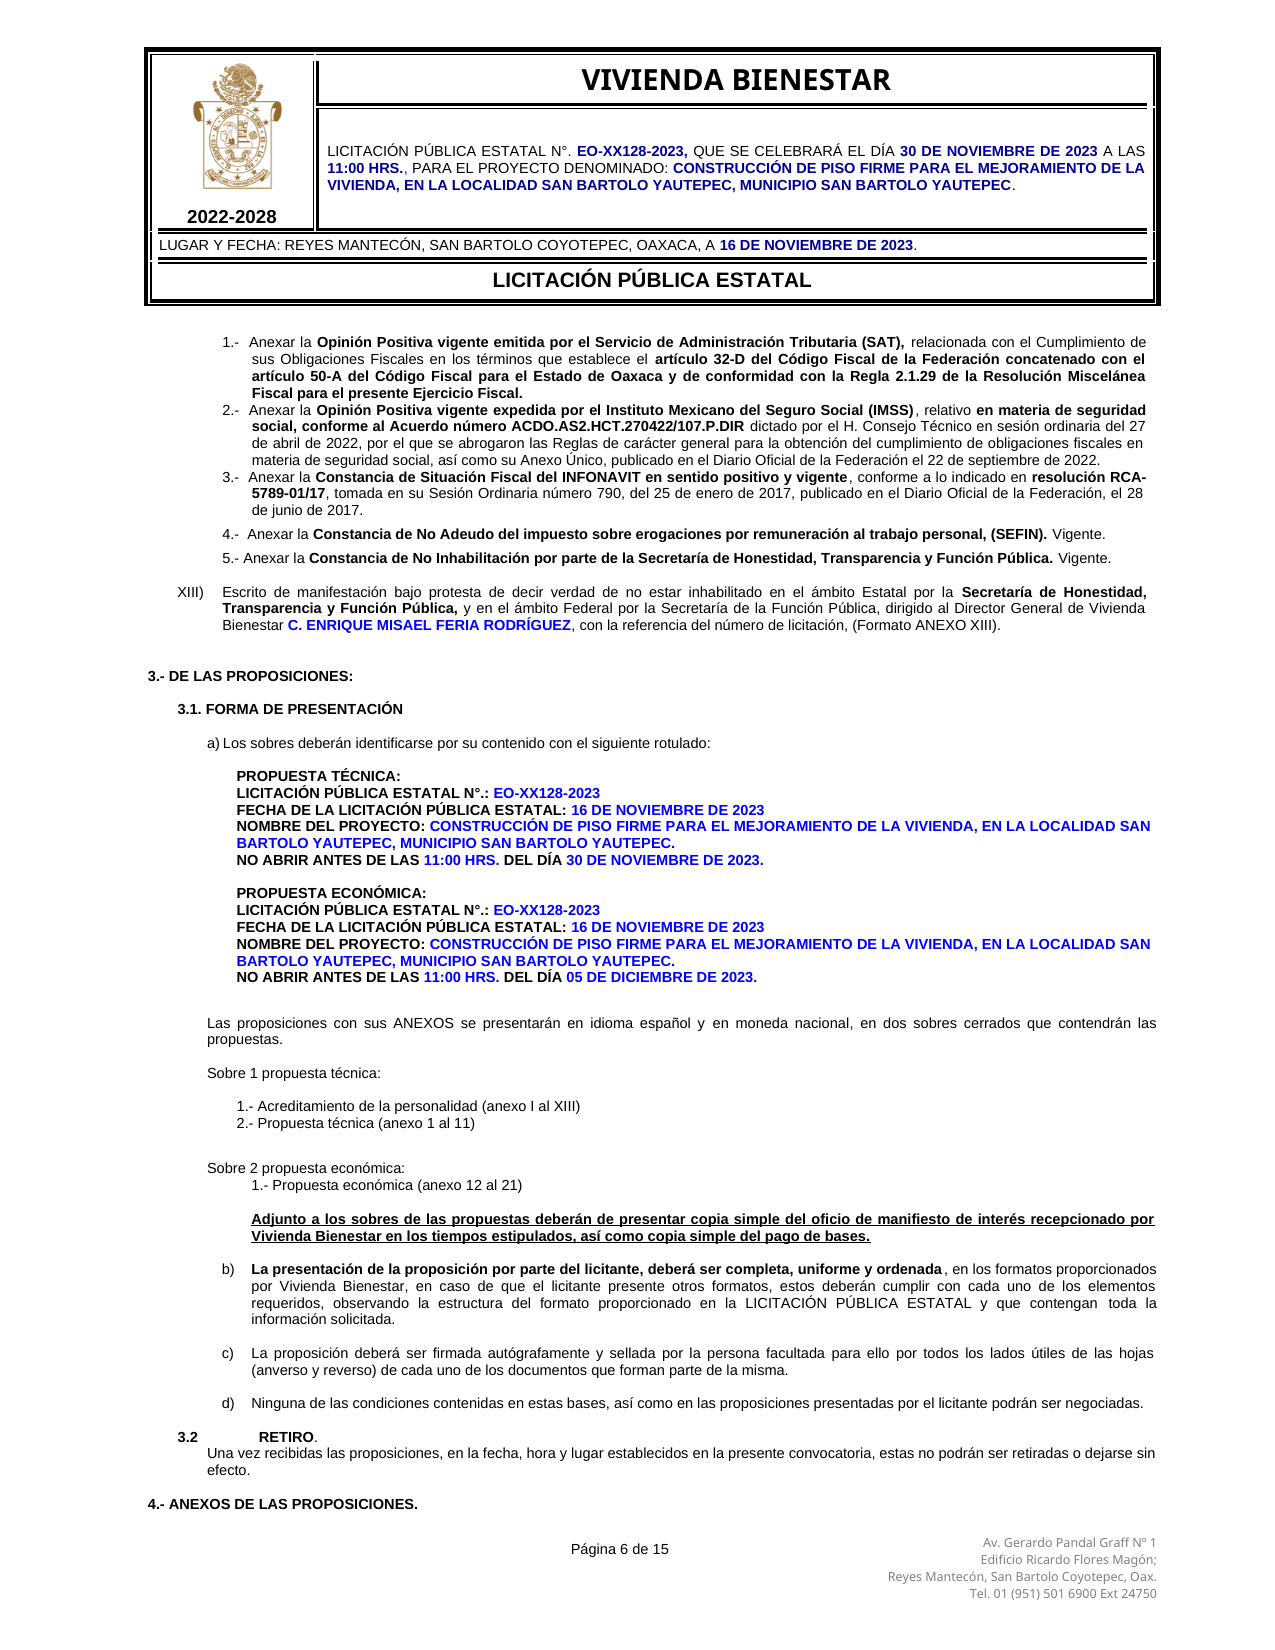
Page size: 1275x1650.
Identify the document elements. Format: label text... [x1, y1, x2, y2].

text Sobre 2 propuesta económica: [207, 1160, 1157, 1177]
list La presentación de la proposición por parte del licitante, deberá ser completa, uniforme y ordenada, en los formatos proporcionados por Vivienda Bienestar, en caso de que el licitante presente otros formatos, estos deberán cumplir con cada uno de los elementos requeridos, observando la estructura del formato proporcionado en la LICITACIÓN PÚBLICA ESTATAL y que contengan toda la información solicitada. [222, 1261, 1157, 1328]
text Una vez recibidas las proposiciones, en la fecha, hora y lugar establecidos en la presente convocatoria, estas no podrán ser retiradas o dejarse sin efecto. [207, 1445, 1157, 1479]
table_cell 3.- Anexar la Constancia de Situación Fiscal del INFONAVIT en sentido positivo y vigente, conforme a lo indicado en resolución RCA-5789-01/17, tomada en su Sesión Ordinaria número 790, del 25 de enero de 2017, publicado en el Diario Oficial de la Federación, el 28 de junio de 2017. [155, 468, 1154, 518]
text Las proposiciones con sus ANEXOS se presentarán en idioma español y en moneda nacional, en dos sobres cerrados que contendrán las propuestas. [207, 1014, 1157, 1048]
text FECHA DE LA LICITACIÓN PÚBLICA ESTATAL: 16 DE NOVIEMBRE DE 2023 [236, 801, 1152, 818]
text NO ABRIR ANTES DE LAS 11:00 HRS. DEL DÍA 05 DE DICIEMBRE DE 2023. [236, 969, 1157, 986]
text LICITACIÓN PÚBLICA ESTATAL N°.: EO-XX128-2023 [236, 902, 1152, 919]
table_header 1.- Anexar la Opinión Positiva vigente emitida por el Servicio de Administración Tributaria (SAT), relacionada con el Cumplimiento de sus Obligaciones Fiscales en los términos que establece el artículo 32-D del Código Fiscal de la Federación concatenado con el artículo 50-A del Código Fiscal para el Estado de Oaxaca y de conformidad con la Regla 2.1.29 de la Resolución Miscelánea Fiscal para el presente Ejercicio Fiscal. [155, 334, 1154, 401]
text Sobre 1 propuesta técnica: [207, 1064, 1157, 1081]
list Ninguna de las condiciones contenidas en estas bases, así como en las proposiciones presentadas por el licitante podrán ser negociadas. [222, 1395, 1157, 1412]
text 4.- ANEXOS DE LAS PROPOSICIONES. [148, 1496, 1275, 1512]
table_cell 2.- Anexar la Opinión Positiva vigente expedida por el Instituto Mexicano del Seguro Social (IMSS), relativo en materia de seguridad social, conforme al Acuerdo número ACDO.AS2.HCT.270422/107.P.DIR dictado por el H. Consejo Técnico en sesión ordinaria del 27 de abril de 2022, por el que se abrogaron las Reglas de carácter general para la obtención del cumplimiento de obligaciones fiscales en materia de seguridad social, así como su Anexo Único, publicado en el Diario Oficial de la Federación el 22 de septiembre de 2022. [155, 401, 1154, 468]
text Adjunto a los sobres de las propuestas deberán de presentar copia simple del oficio de manifiesto de interés recepcionado por Vivienda Bienestar en los tiempos estipulados, así como copia simple del pago de bases. [251, 1210, 1157, 1244]
text FECHA DE LA LICITACIÓN PÚBLICA ESTATAL: 16 DE NOVIEMBRE DE 2023 [236, 919, 1152, 936]
text PROPUESTA TÉCNICA: [236, 768, 1152, 784]
table_cell 5.- Anexar la Constancia de No Inhabilitación por parte de la Secretaría de Honestidad, Transparencia y Función Pública. Vigente. Escrito de manifestación bajo protesta de decir verdad de no estar inhabilitado en el ámbito Estatal por la Secretaría de Honestidad, Transparencia y Función Pública, y en el ámbito Federal por la Secretaría de la Función Pública, dirigido al Director General de Vivienda Bienestar C. ENRIQUE MISAEL FERIA RODRÍGUEZ, con la referencia del número de licitación, (Formato ANEXO XIII). [155, 550, 1154, 634]
text 1.- Acreditamiento de la personalidad (anexo I al XIII) [236, 1098, 1157, 1115]
text 3.- DE LAS PROPOSICIONES: [148, 667, 1152, 684]
text NOMBRE DEL PROYECTO: CONSTRUCCIÓN DE PISO FIRME PARA EL MEJORAMIENTO DE LA VIVIENDA, EN LA LOCALIDAD SAN BARTOLO YAUTEPEC, MUNICIPIO SAN BARTOLO YAUTEPEC. [236, 936, 1152, 969]
text 1.- Propuesta económica (anexo 12 al 21) [251, 1177, 1157, 1194]
text PROPUESTA ECONÓMICA: [236, 885, 1152, 902]
text 3.1. FORMA DE PRESENTACIÓN [148, 701, 1152, 717]
table_cell 4.- Anexar la Constancia de No Adeudo del impuesto sobre erogaciones por remuneración al trabajo personal, (SEFIN). Vigente. [155, 519, 1154, 550]
text 2.- Propuesta técnica (anexo 1 al 11) [236, 1115, 1157, 1132]
picture [187, 59, 285, 188]
list RETIRO. [177, 1428, 1157, 1445]
list La proposición deberá ser firmada autógrafamente y sellada por la persona facultada para ello por todos los lados útiles de las hojas (anverso y reverso) de cada uno de los documentos que forman parte de la misma. [222, 1344, 1157, 1378]
text LICITACIÓN PÚBLICA ESTATAL N°.: EO-XX128-2023 [236, 784, 1152, 801]
text NOMBRE DEL PROYECTO: CONSTRUCCIÓN DE PISO FIRME PARA EL MEJORAMIENTO DE LA VIVIENDA, EN LA LOCALIDAD SAN BARTOLO YAUTEPEC, MUNICIPIO SAN BARTOLO YAUTEPEC. [236, 818, 1152, 852]
list Los sobres deberán identificarse por su contenido con el siguiente rotulado: [207, 734, 1157, 751]
text NO ABRIR ANTES DE LAS 11:00 HRS. DEL DÍA 30 DE NOVIEMBRE DE 2023. [236, 852, 1152, 868]
